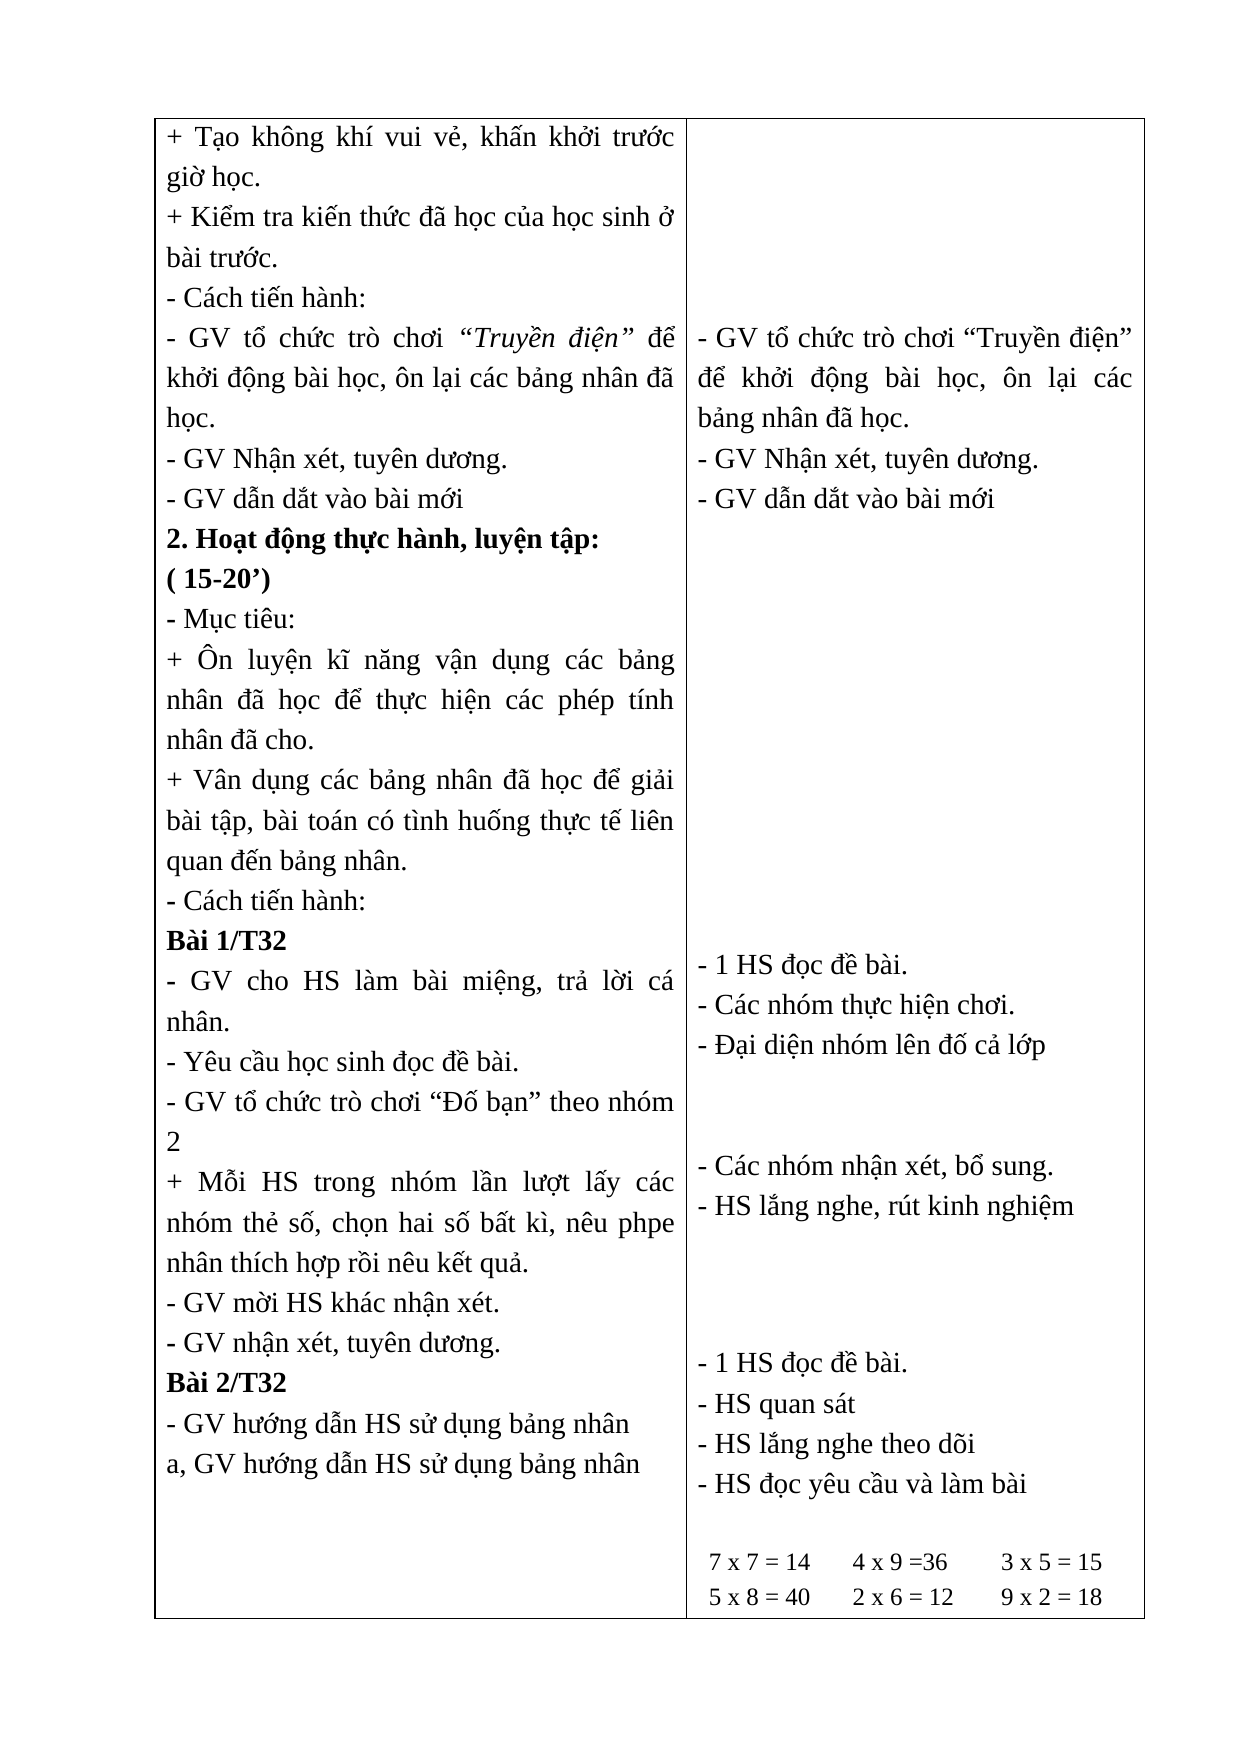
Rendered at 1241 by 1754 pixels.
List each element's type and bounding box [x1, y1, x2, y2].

table_cell [687, 119, 1144, 1617]
table_cell [156, 119, 686, 1617]
